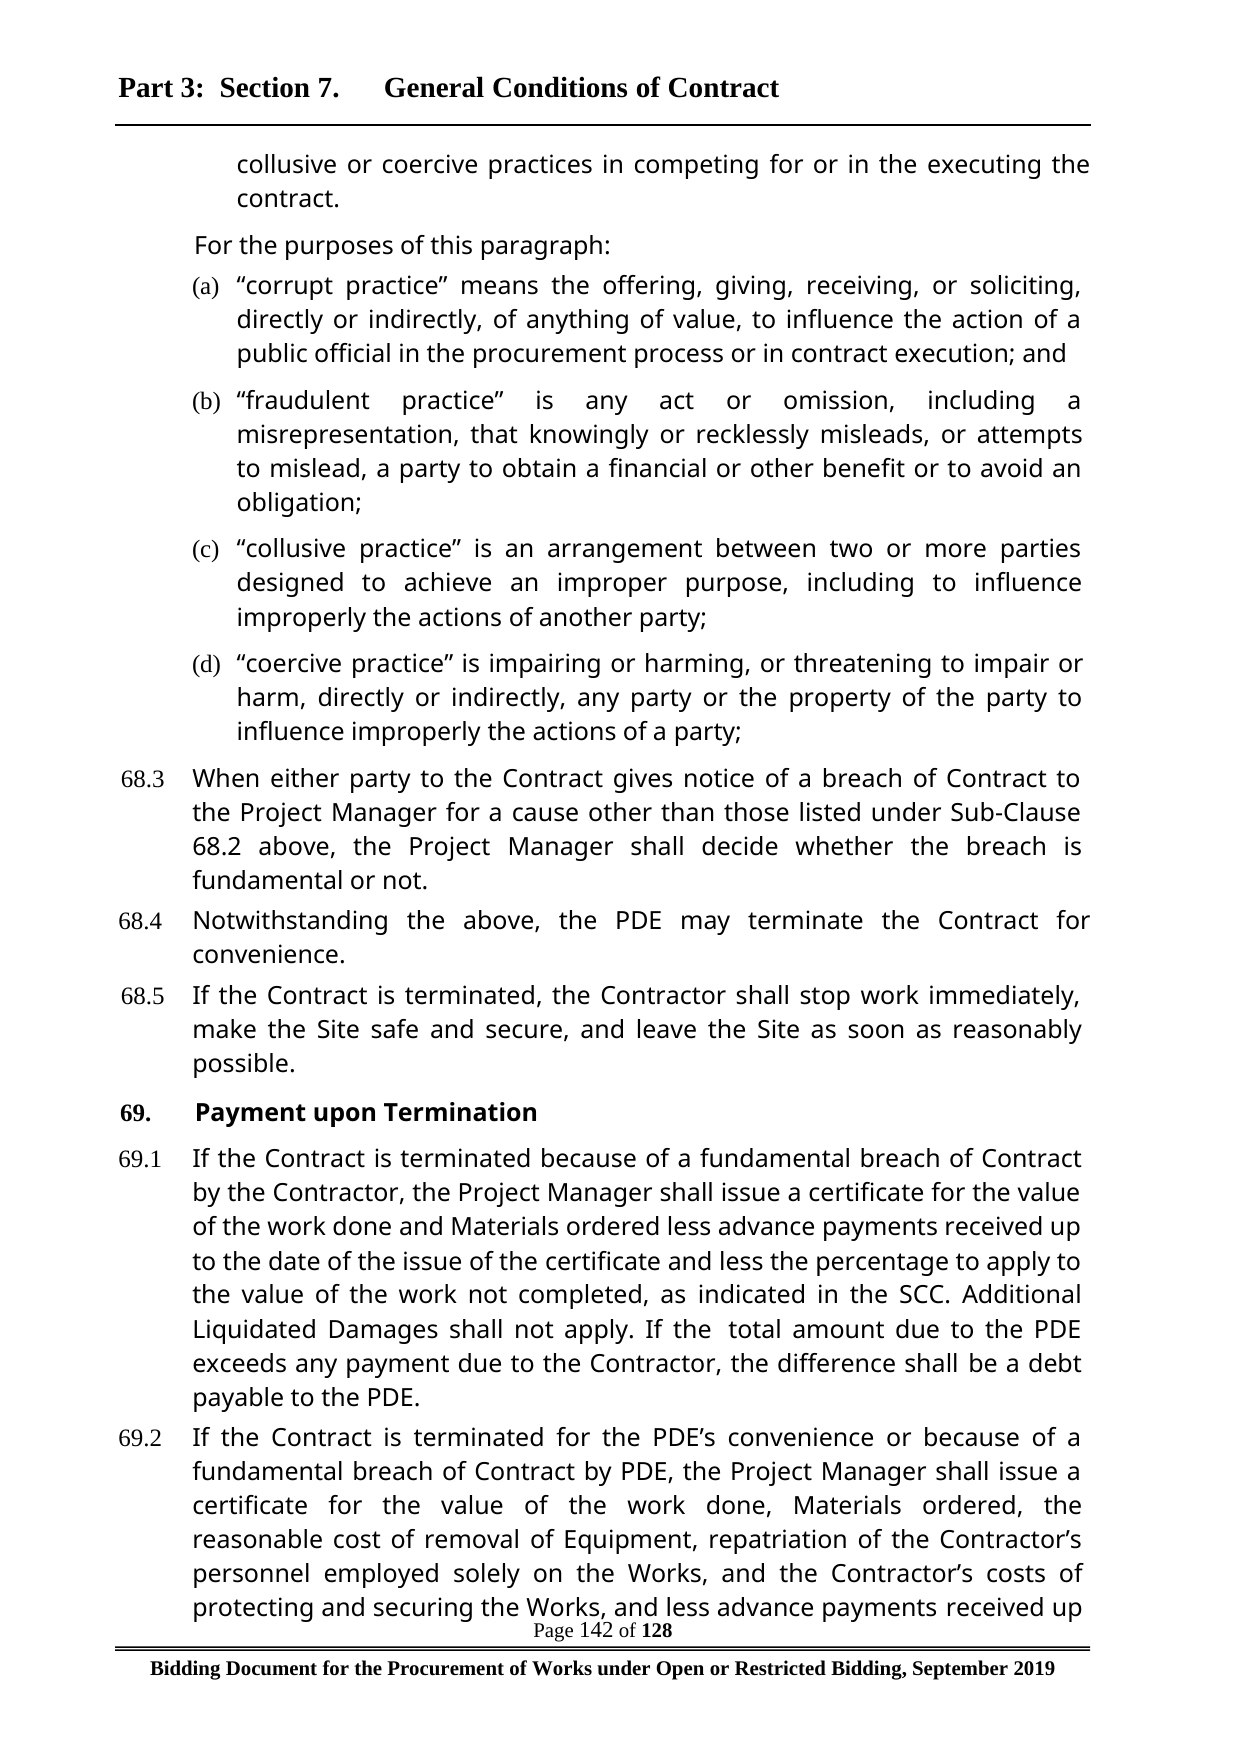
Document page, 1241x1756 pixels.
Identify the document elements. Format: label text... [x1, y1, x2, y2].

table_header collusive or coercive practices in competing for or in the executing the contract. For the purposes of this paragraph: “corrupt practice” means the offering, giving, receiving, or soliciting, directly or indirectly, of anything of value, to influence the action of a public official in the procurement process or in contract execution; and “fraudulent practice” is any act or omission, including a misrepresentation, that knowingly or recklessly misleads, or attempts to mislead, a party to obtain a financial or other benefit or to avoid an obligation; “collusive practice” is an arrangement between two or more parties designed to achieve an improper purpose, including to influence improperly the actions of another party; “coercive practice” is impairing or harming, or threatening to impair or harm, directly or indirectly, any party or the property of the party to influence improperly the actions of a party; When either party to the Contract gives notice of a breach of Contract to the Project Manager for a cause other than those listed under Sub-Clause 68.2 above, the Project Manager shall decide whether the breach is fundamental or not. Notwithstanding the above, the PDE may terminate the Contract for convenience. If the Contract is terminated, the Contractor shall stop work immediately, make the Site safe and secure, and leave the Site as soon as reasonably possible. [115, 126, 1091, 1079]
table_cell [115, 1080, 1091, 1624]
